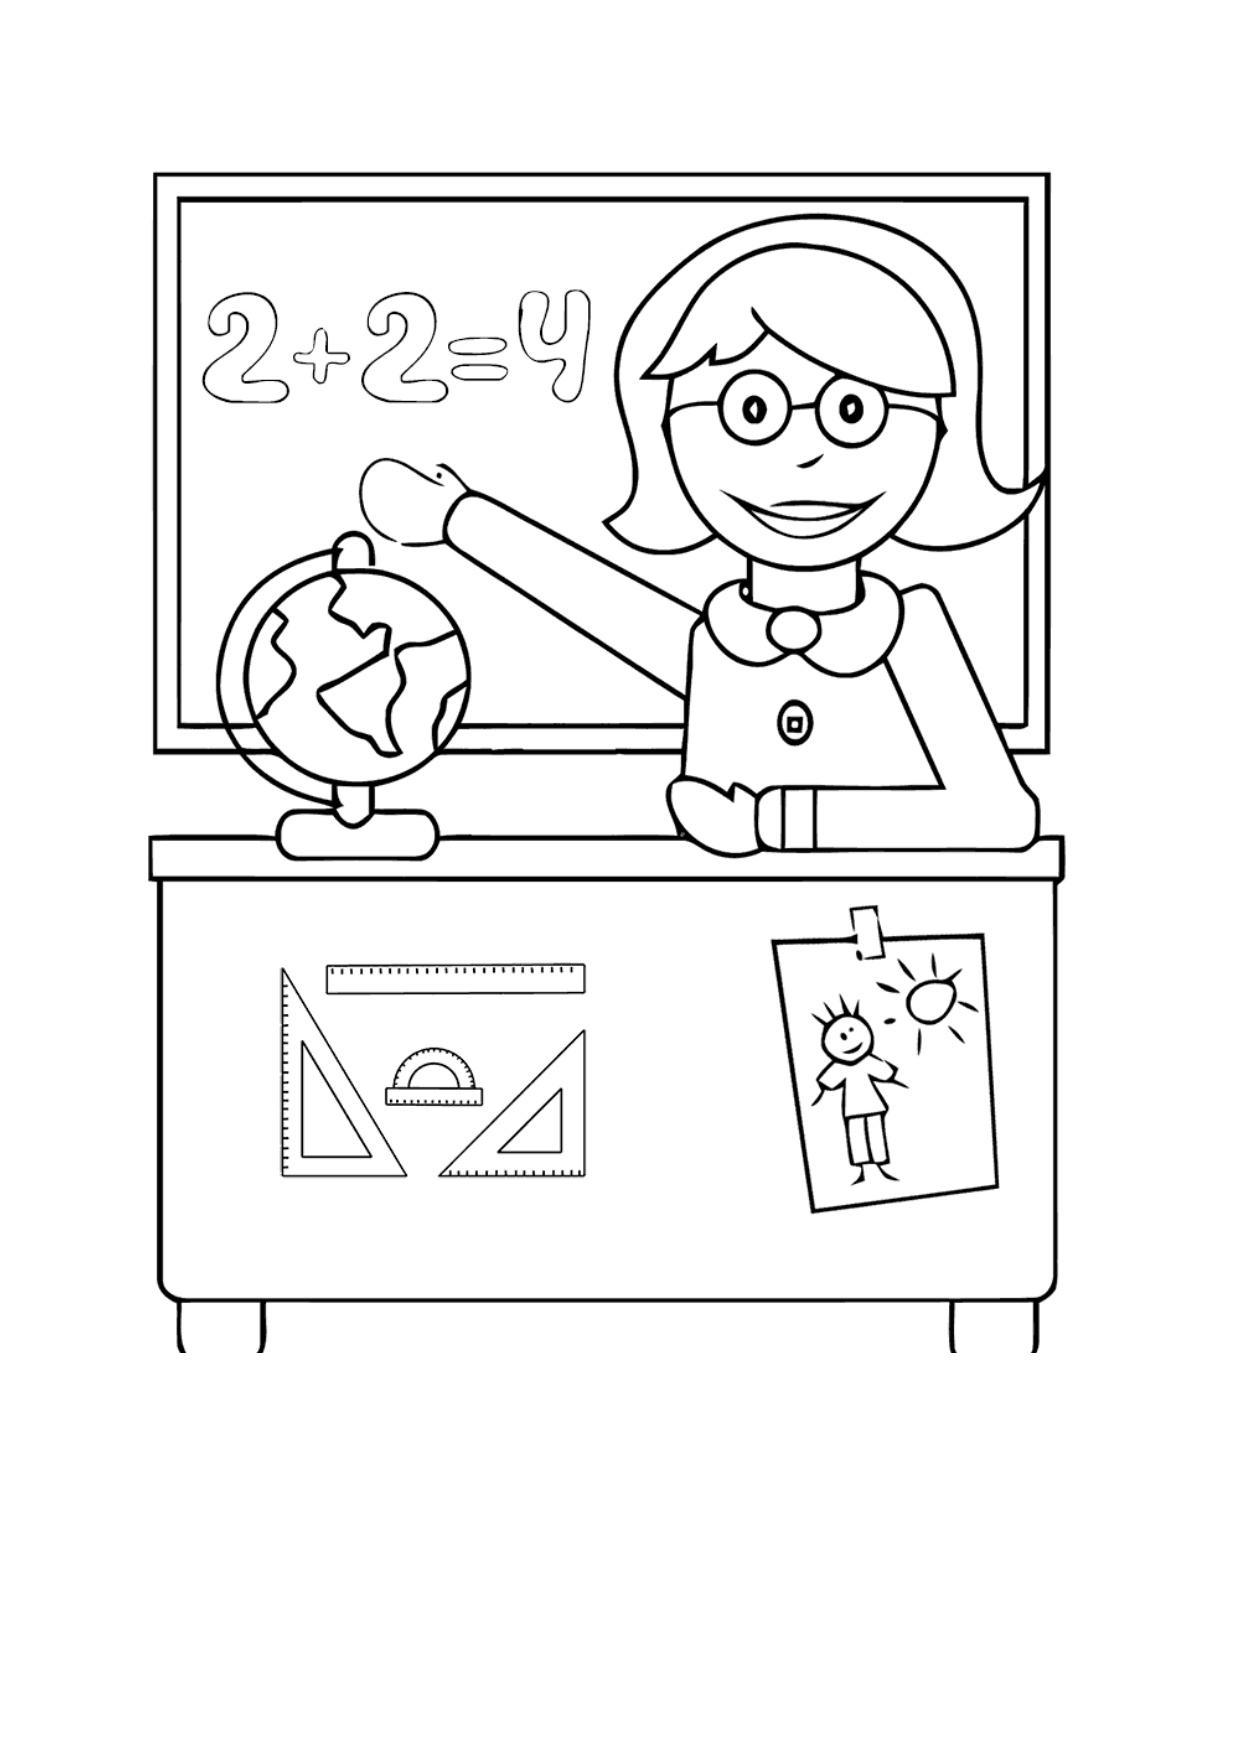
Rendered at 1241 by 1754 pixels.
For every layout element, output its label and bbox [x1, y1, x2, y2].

picture [147, 147, 1093, 1353]
